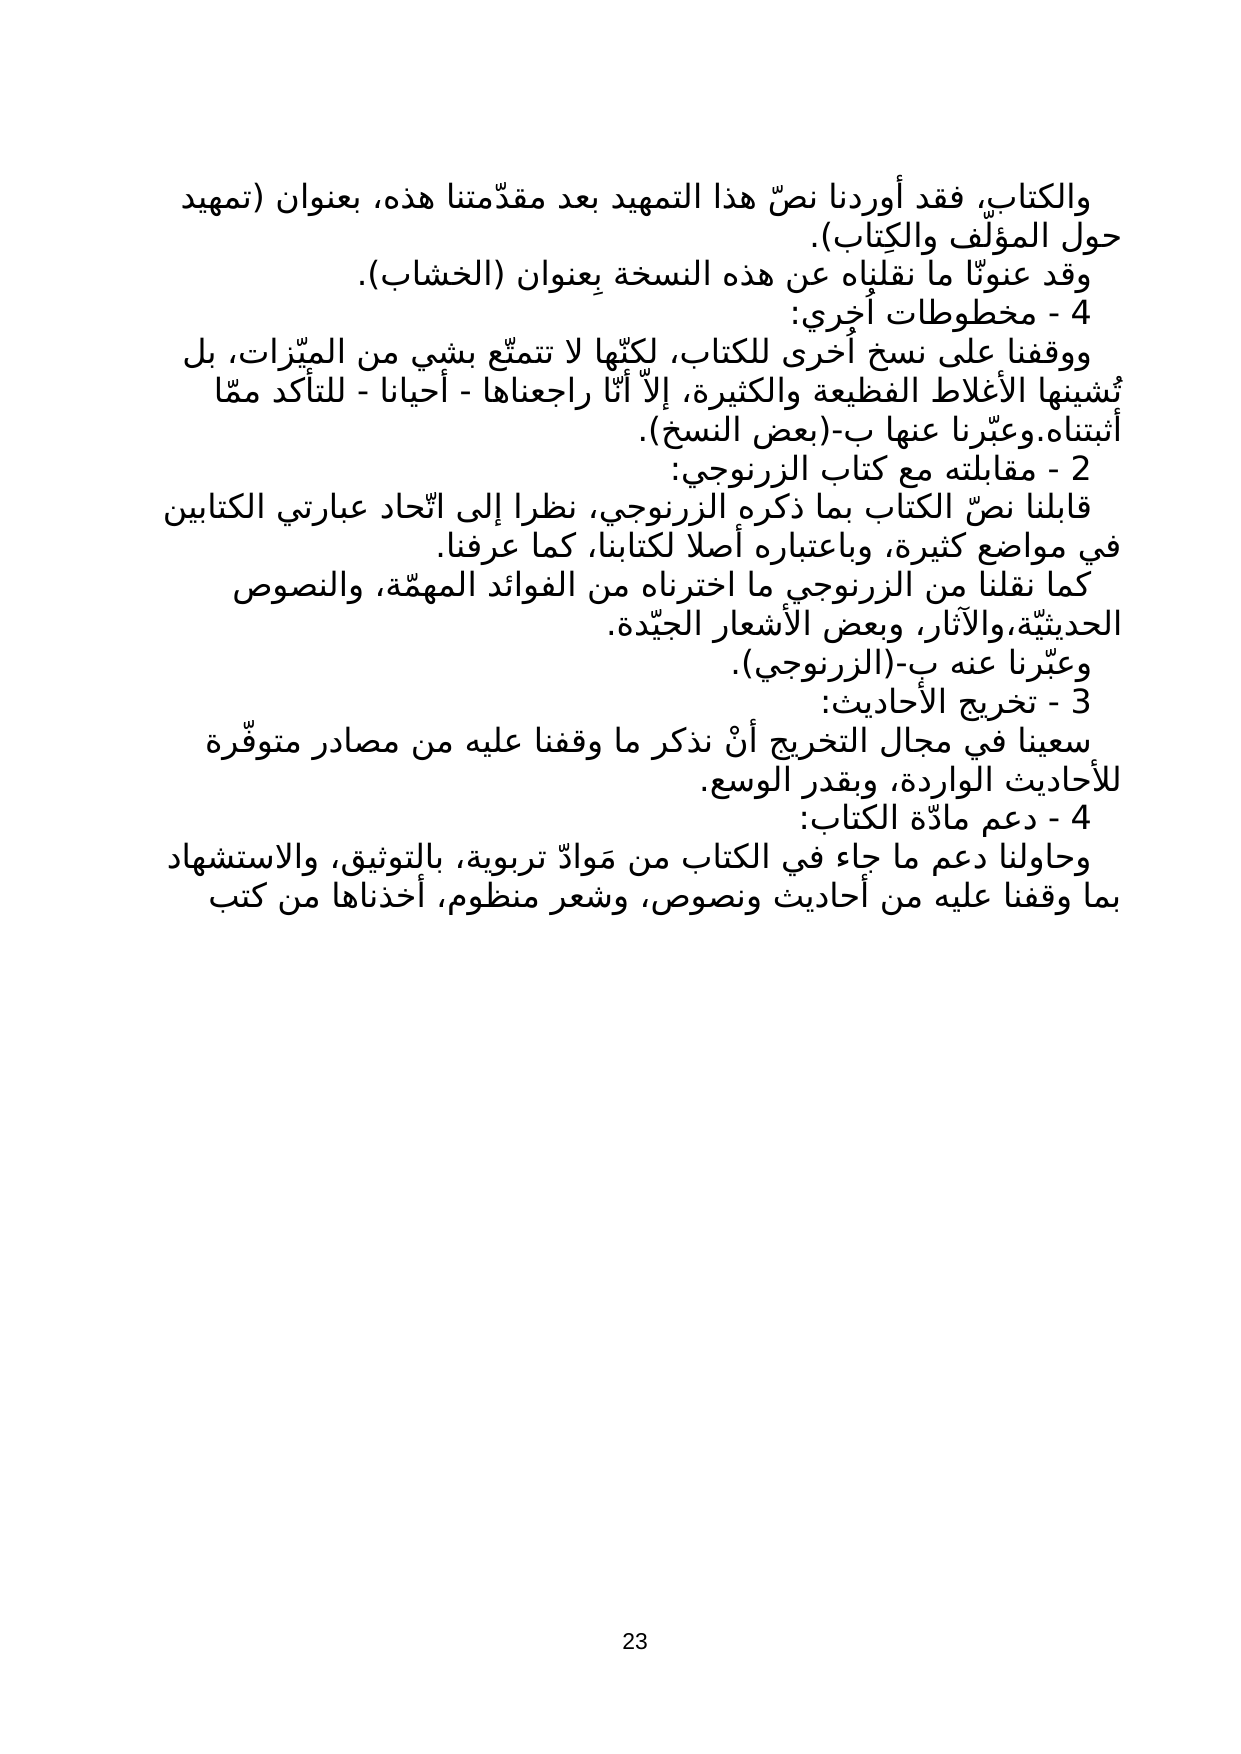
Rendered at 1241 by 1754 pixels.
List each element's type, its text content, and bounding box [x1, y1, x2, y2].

text وحاولنا دعم ما جاء في الكتاب من مَوادّ تربوية، بالتوثيق، والاستشهاد بما وقفنا عليه من أحاديث ونصوص، وشعر منظوم، أخذناها من كتب [148, 838, 1122, 915]
text 4 - مخطوطات اُخري: [148, 294, 1122, 333]
text وعبّرنا عنه ب-(الزرنوجي). [148, 643, 1122, 682]
text والكتاب، فقد أوردنا نصّ هذا التمهيد بعد مقدّمتنا هذه، بعنوان (تمهيد حول المؤلّف والكِتاب). [148, 177, 1122, 255]
text وقد عنونّا ما نقلناه عن هذه النسخة بِعنوان (الخشاب). [148, 255, 1122, 294]
text 3 - تخريج الأحاديث: [148, 682, 1122, 721]
text قابلنا نصّ الكتاب بما ذكره الزرنوجي، نظرا إلى اتّحاد عبارتي الكتابين في مواضع كثيرة، وباعتباره أصلا لكتابنا، كما عرفنا. [148, 488, 1122, 566]
text سعينا في مجال التخريج أنْ نذكر ما وقفنا عليه من مصادر متوفّرة للأحاديث الواردة، وبقدر الوسع. [148, 721, 1122, 799]
text ووقفنا على نسخ اُخرى للكتاب، لكنّها لا تتمتّع بشي من الميّزات، بل تُشينها الأغلاط الفظيعة والكثيرة، إلاّ أنّا راجعناها - أحيانا - للتأكد ممّا أثبتناه.وعبّرنا عنها ب-(بعض النسخ). [148, 333, 1122, 449]
text 2 - مقابلته مع كتاب الزرنوجي: [148, 449, 1122, 488]
text 4 - دعم مادّة الكتاب: [148, 799, 1122, 838]
text كما نقلنا من الزرنوجي ما اخترناه من الفوائد المهمّة، والنصوص الحديثيّة،والآثار، وبعض الأشعار الجيّدة. [148, 566, 1122, 643]
